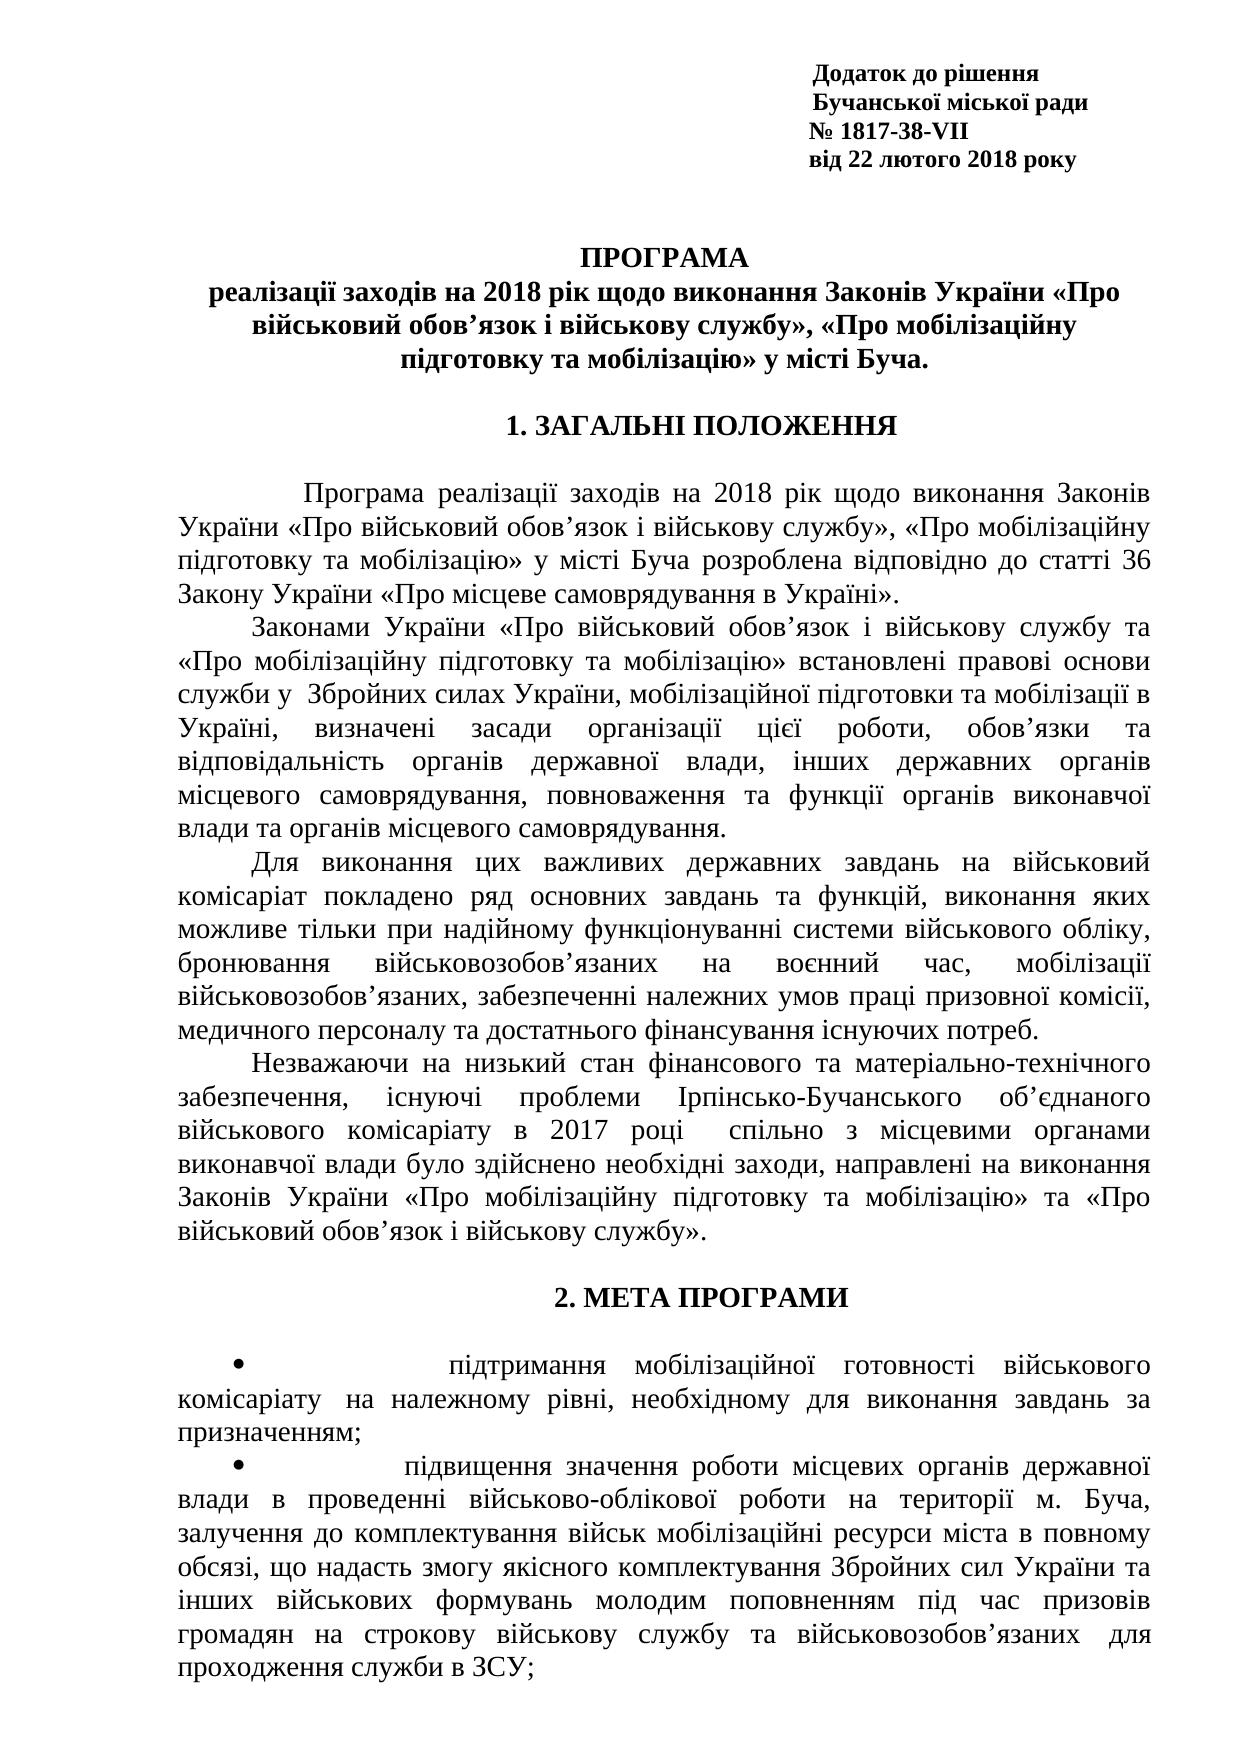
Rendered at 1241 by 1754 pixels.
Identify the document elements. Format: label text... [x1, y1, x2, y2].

text Програма реалізації заходів на 2018 рік щодо виконання Законів України «Про військовий обов’язок і військову службу», «Про мобілізаційну підготовку та мобілізацію» у місті Буча розроблена відповідно до статті 36 Закону України «Про місцеве самоврядування в Україні». [177, 475, 1152, 609]
text Бучанської міської ради [812, 87, 1152, 116]
text реалізації заходів на 2018 рік щодо виконання Законів України «Про військовий обов’язок і військову службу», «Про мобілізаційну підготовку та мобілізацію» у місті Буча. [177, 274, 1152, 374]
text від 22 лютого 2018 року [177, 144, 1152, 173]
text 1. ЗАГАЛЬНІ ПОЛОЖЕННЯ [251, 408, 1152, 442]
text Для виконання цих важливих державних завдань на військовий комісаріат покладено ряд основних завдань та функцій, виконання яких можливе тільки при надійному функціонуванні системи військового обліку, бронювання військовозобов’язаних на воєнний час, мобілізації військовозобов’язаних, забезпеченні належних умов праці призовної комісії, медичного персоналу та достатнього фінансування існуючих потреб. [177, 844, 1152, 1045]
text ПРОГРАМА [177, 240, 1152, 274]
list підвищення значення роботи місцевих органів державної влади в проведенні військово-облікової роботи на території м. Буча, залучення до комплектування військ мобілізаційні ресурси міста в повному обсязі, що надасть змогу якісного комплектування Збройних сил України та інших військових формувань молодим поповненням під час призовів громадян на строкову військову службу та військовозобов’язаних для проходження служби в ЗСУ; [177, 1448, 1152, 1683]
text Незважаючи на низький стан фінансового та матеріально-технічного забезпечення, існуючі проблеми Ірпінсько-Бучанського об’єднаного військового комісаріату в 2017 році спільно з місцевими органами виконавчої влади було здійснено необхідні заходи, направлені на виконання Законів України «Про мобілізаційну підготовку та мобілізацію» та «Про військовий обов’язок і військову службу». [177, 1045, 1152, 1247]
list підтримання мобілізаційної готовності військового комісаріату на належному рівні, необхідному для виконання завдань за призначенням; [177, 1347, 1152, 1448]
text Додаток до рішення [812, 58, 1152, 87]
text 2. МЕТА ПРОГРАМИ [177, 1280, 1152, 1314]
text Законами України «Про військовий обов’язок і військову службу та «Про мобілізаційну підготовку та мобілізацію» встановлені правові основи служби у Збройних силах України, мобілізаційної підготовки та мобілізації в Україні, визначені засади організації цієї роботи, обов’язки та відповідальність органів державної влади, інших державних органів місцевого самоврядування, повноваження та функції органів виконавчої влади та органів місцевого самоврядування. [177, 609, 1152, 844]
text № 1817-38-VII [177, 116, 1152, 144]
